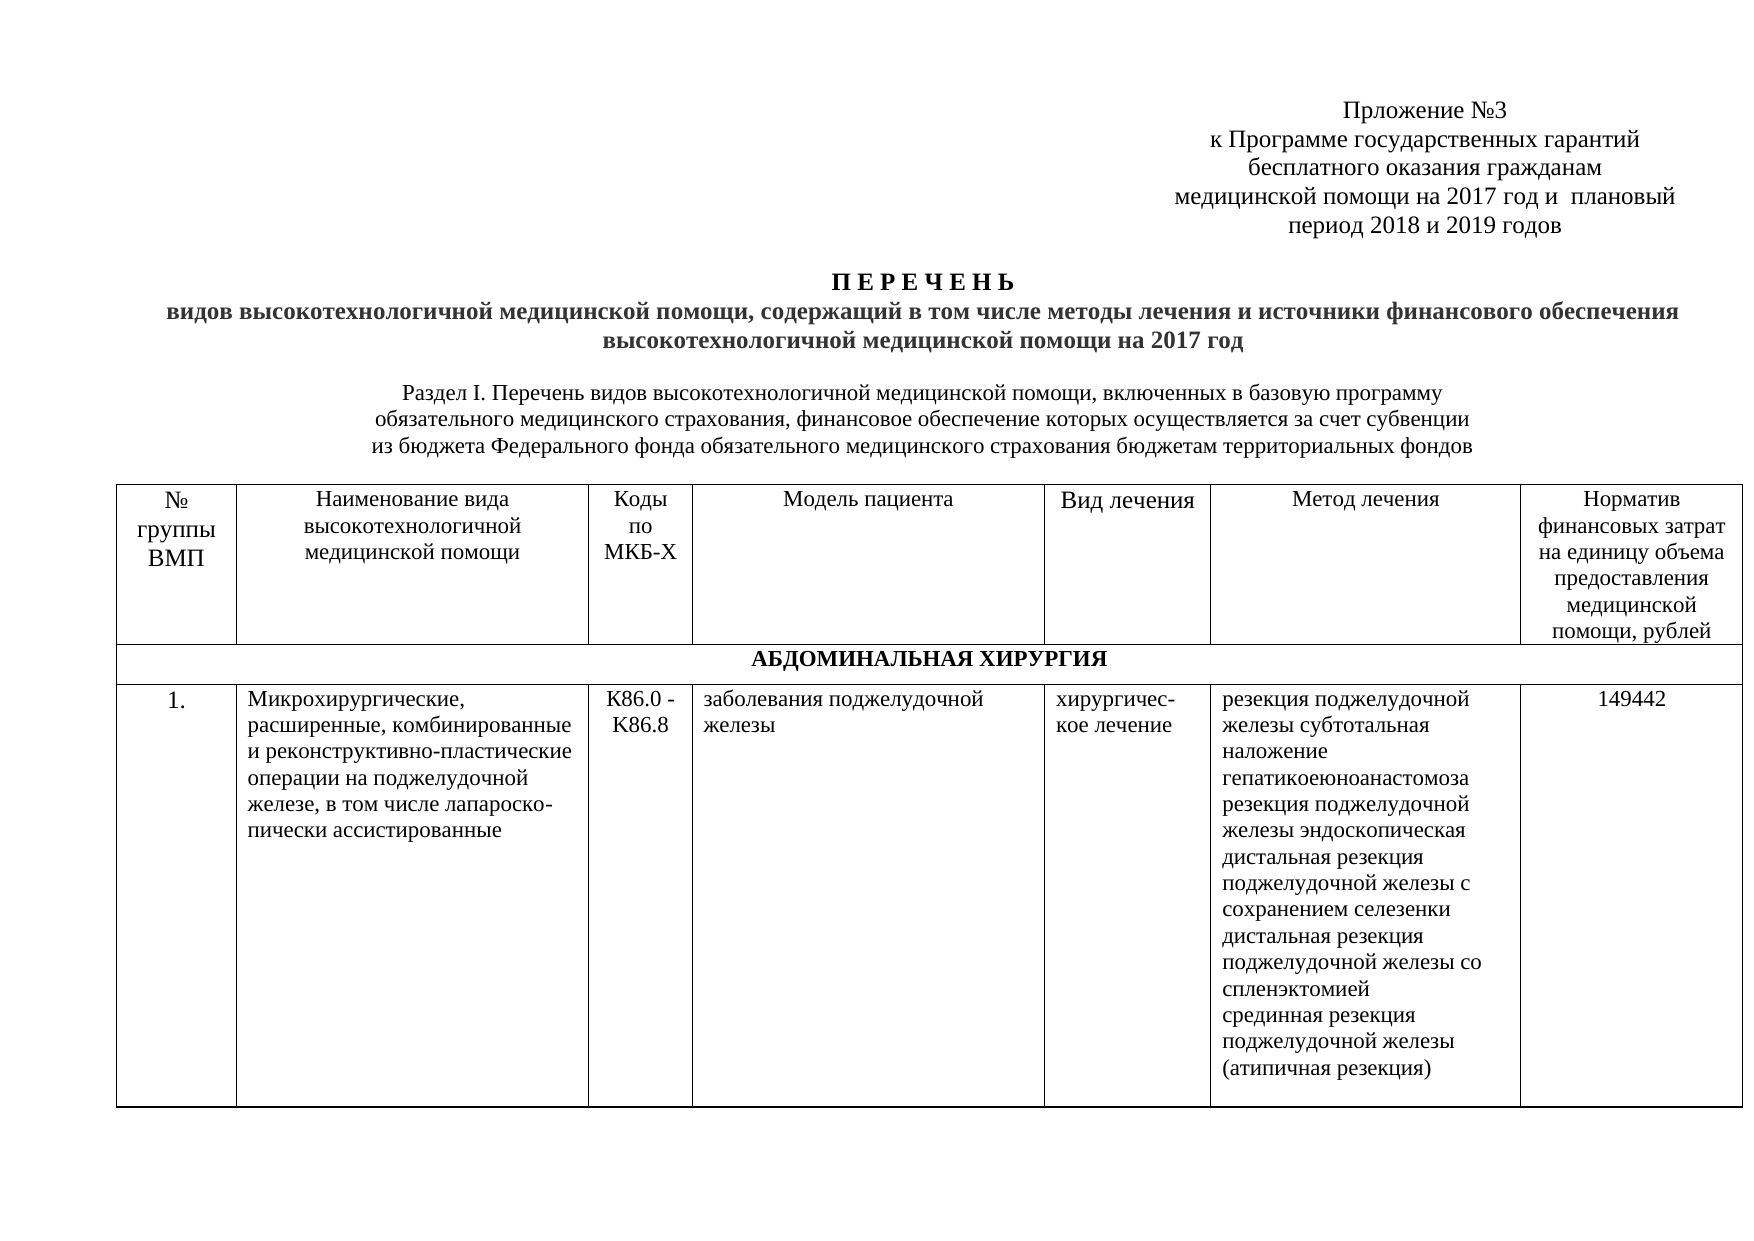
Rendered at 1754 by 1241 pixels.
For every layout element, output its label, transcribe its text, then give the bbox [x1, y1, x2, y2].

text Раздел I. Перечень видов высокотехнологичной медицинской помощи, включенных в базовую программу [118, 379, 1728, 405]
table_cell 1. [117, 685, 236, 1106]
table_header Модель пациента [693, 485, 1044, 643]
text медицинской помощи на 2017 год и плановый [1122, 181, 1728, 210]
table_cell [1045, 685, 1210, 1106]
table_cell К86.0 - K86.8 [589, 685, 692, 1106]
text П Е Р Е Ч Е Н Ь [118, 267, 1728, 296]
table_cell Микрохирургические, расширенные, комбинированные и реконструктивно-пластические операции на поджелудочной железе, в том числе лапароскопически ассистированные [237, 685, 588, 1106]
text период 2018 и 2019 годов [1122, 210, 1728, 239]
text обязательного медицинского страхования, финансовое обеспечение которых осуществляется за счет субвенции [118, 405, 1728, 432]
table_header Метод лечения [1211, 485, 1520, 643]
table_header Коды по МКБ-Х [589, 485, 692, 643]
text Прложение №3 [1122, 95, 1728, 124]
table_header Вид лечения [1045, 485, 1210, 643]
table_cell заболевания поджелудочной железы [693, 685, 1044, 1106]
text к Программе государственных гарантий [1122, 124, 1728, 152]
table_cell резекция поджелудочной железы субтотальная наложение гепатикоеюноанастомоза резекция поджелудочной железы эндоскопическая дистальная резекция поджелудочной железы с сохранением селезенки дистальная резекция поджелудочной железы со спленэктомией срединная резекция поджелудочной железы (атипичная резекция) [1211, 685, 1520, 1106]
table_header № группы ВМП [117, 485, 236, 643]
table_cell АБДОМИНАЛЬНАЯ ХИРУРГИЯ [117, 645, 1742, 684]
text бесплатного оказания гражданам [1122, 152, 1728, 181]
table_cell 149442 [1521, 685, 1742, 1106]
text видов высокотехнологичной медицинской помощи, содержащий в том числе методы лечения и источники финансового обеспечения высокотехнологичной медицинской помощи на 2017 год [118, 296, 1728, 354]
table_header Наименование вида высокотехнологичной медицинской помощи [237, 485, 588, 643]
text из бюджета Федерального фонда обязательного медицинского страхования бюджетам территориальных фондов [118, 432, 1728, 458]
table_header Норматив финансовых затрат на единицу объема предоставления медицинской помощи, рублей [1521, 485, 1742, 643]
